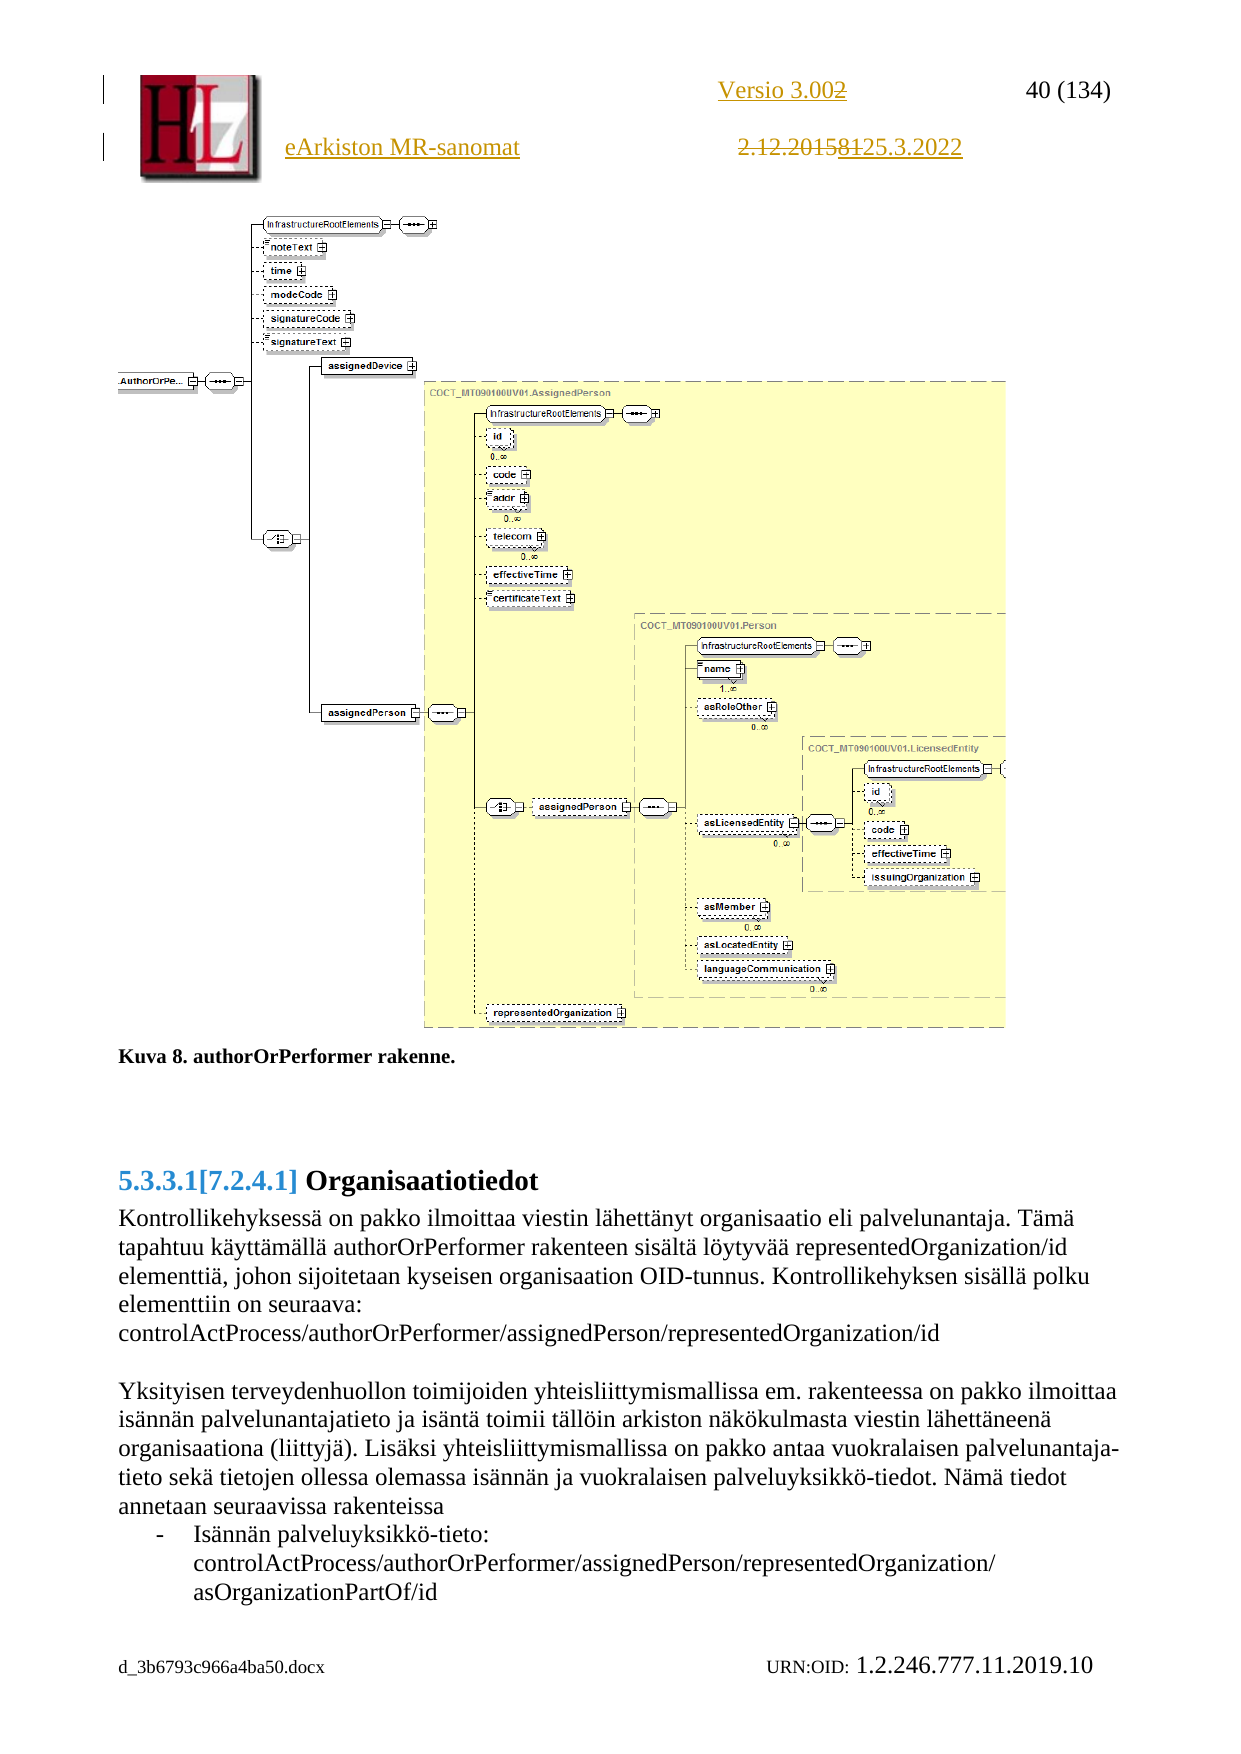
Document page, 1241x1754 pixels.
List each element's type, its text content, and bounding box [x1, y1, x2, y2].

text controlActProcess/authorOrPerformer/assignedPerson/representedOrganization/id [118, 1318, 1122, 1347]
text controlActProcess/authorOrPerformer/assignedPerson/representedOrganization/asOrganizationPartOf/id [193, 1548, 1122, 1606]
list Isännän palveluyksikkö-tieto: [156, 1519, 1122, 1548]
text Kuva 8. authorOrPerformer rakenne. [118, 1044, 1122, 1068]
text Yksityisen terveydenhuollon toimijoiden yhteisliittymismallissa em. rakenteessa on pakko ilmoittaa isännän palvelunantajatieto ja isäntä toimii tällöin arkiston näkökulmasta viestin lähettäneenä organisaationa (liittyjä). Lisäksi yhteisliittymismallissa on pakko antaa vuokralaisen palvelunantaja-tieto sekä tietojen ollessa olemassa isännän ja vuokralaisen palveluyksikkö-tiedot. Nämä tiedot annetaan seuraavissa rakenteissa [118, 1376, 1122, 1519]
text Kontrollikehyksessä on pakko ilmoittaa viestin lähettänyt organisaatio eli palvelunantaja. Tämä tapahtuu käyttämällä authorOrPerformer rakenteen sisältä löytyvää representedOrganization/id elementtiä, johon sijoitetaan kyseisen organisaation OID-tunnus. Kontrollikehyksen sisällä polku elementtiin on seuraava: [118, 1203, 1122, 1318]
picture [140, 75, 263, 183]
picture [118, 211, 1006, 1032]
subtitle Organisaatiotiedot [118, 1163, 1122, 1197]
